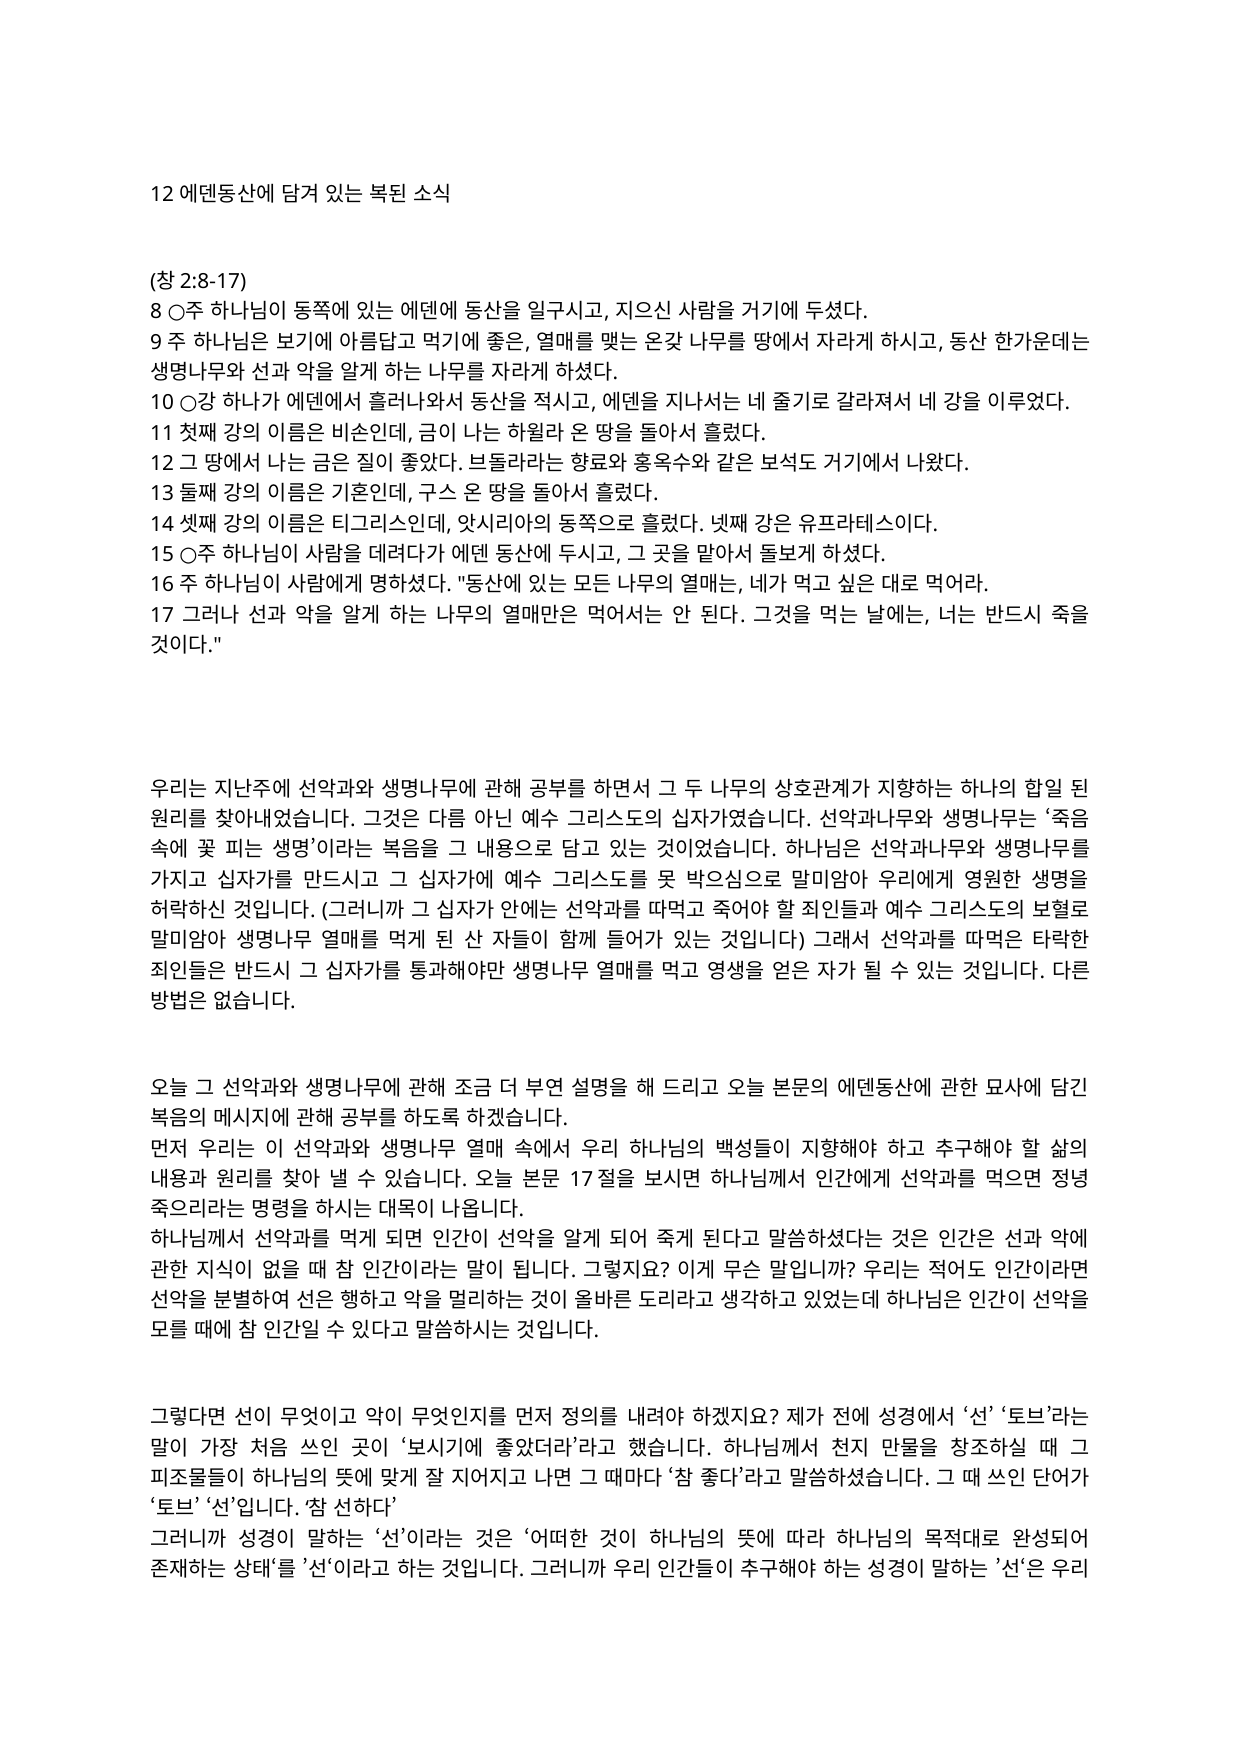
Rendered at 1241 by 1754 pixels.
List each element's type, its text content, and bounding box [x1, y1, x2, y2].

text 그렇다면 선이 무엇이고 악이 무엇인지를 먼저 정의를 내려야 하겠지요? 제가 전에 성경에서 ‘선’ ‘토브’라는 말이 가장 처음 쓰인 곳이 ‘보시기에 좋았더라’라고 했습니다. 하나님께서 천지 만물을 창조하실 때 그 피조물들이 하나님의 뜻에 맞게 잘 지어지고 나면 그 때마다 ‘참 좋다’라고 말씀하셨습니다. 그 때 쓰인 단어가 ‘토브’ ‘선’입니다. ‘참 선하다’ [150, 1401, 1090, 1522]
text 14 셋째 강의 이름은 티그리스인데, 앗시리아의 동쪽으로 흘렀다. 넷째 강은 유프라테스이다. [150, 507, 1090, 537]
text 8 ○주 하나님이 동쪽에 있는 에덴에 동산을 일구시고, 지으신 사람을 거기에 두셨다. [150, 295, 1090, 325]
text 12 그 땅에서 나는 금은 질이 좋았다. 브돌라라는 향료와 홍옥수와 같은 보석도 거기에서 나왔다. [150, 446, 1090, 477]
text 먼저 우리는 이 선악과와 생명나무 열매 속에서 우리 하나님의 백성들이 지향해야 하고 추구해야 할 삶의 내용과 원리를 찾아 낼 수 있습니다. 오늘 본문 17절을 보시면 하나님께서 인간에게 선악과를 먹으면 정녕 죽으리라는 명령을 하시는 대목이 나옵니다. [150, 1132, 1090, 1223]
text 11 첫째 강의 이름은 비손인데, 금이 나는 하윌라 온 땅을 돌아서 흘렀다. [150, 416, 1090, 446]
text (창2:8‐17) [150, 264, 1090, 295]
text 9 주 하나님은 보기에 아름답고 먹기에 좋은, 열매를 맺는 온갖 나무를 땅에서 자라게 하시고, 동산 한가운데는 생명나무와 선과 악을 알게 하는 나무를 자라게 하셨다. [150, 325, 1090, 386]
text 17 그러나 선과 악을 알게 하는 나무의 열매만은 먹어서는 안 된다. 그것을 먹는 날에는, 너는 반드시 죽을 것이다." [150, 598, 1090, 658]
text 10 ○강 하나가 에덴에서 흘러나와서 동산을 적시고, 에덴을 지나서는 네 줄기로 갈라져서 네 강을 이루었다. [150, 386, 1090, 416]
text 16 주 하나님이 사람에게 명하셨다. "동산에 있는 모든 나무의 열매는, 네가 먹고 싶은 대로 먹어라. [150, 567, 1090, 598]
text 오늘 그 선악과와 생명나무에 관해 조금 더 부연 설명을 해 드리고 오늘 본문의 에덴동산에 관한 묘사에 담긴 복음의 메시지에 관해 공부를 하도록 하겠습니다. [150, 1071, 1090, 1132]
text 우리는 지난주에 선악과와 생명나무에 관해 공부를 하면서 그 두 나무의 상호관계가 지향하는 하나의 합일 된 원리를 찾아내었습니다. 그것은 다름 아닌 예수 그리스도의 십자가였습니다. 선악과나무와 생명나무는 ‘죽음 속에 꽃 피는 생명’이라는 복음을 그 내용으로 담고 있는 것이었습니다. 하나님은 선악과나무와 생명나무를 가지고 십자가를 만드시고 그 십자가에 예수 그리스도를 못 박으심으로 말미암아 우리에게 영원한 생명을 허락하신 것입니다. (그러니까 그 십자가 안에는 선악과를 따먹고 죽어야 할 죄인들과 예수 그리스도의 보혈로 말미암아 생명나무 열매를 먹게 된 산 자들이 함께 들어가 있는 것입니다) 그래서 선악과를 따먹은 타락한 죄인들은 반드시 그 십자가를 통과해야만 생명나무 열매를 먹고 영생을 얻은 자가 될 수 있는 것입니다. 다른 방법은 없습니다. [150, 772, 1090, 1014]
text 15 ○주 하나님이 사람을 데려다가 에덴 동산에 두시고, 그 곳을 맡아서 돌보게 하셨다. [150, 537, 1090, 567]
text 13 둘째 강의 이름은 기혼인데, 구스 온 땅을 돌아서 흘렀다. [150, 477, 1090, 507]
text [150, 1522, 1090, 1582]
text 하나님께서 선악과를 먹게 되면 인간이 선악을 알게 되어 죽게 된다고 말씀하셨다는 것은 인간은 선과 악에 관한 지식이 없을 때 참 인간이라는 말이 됩니다. 그렇지요? 이게 무슨 말입니까? 우리는 적어도 인간이라면 선악을 분별하여 선은 행하고 악을 멀리하는 것이 올바른 도리라고 생각하고 있었는데 하나님은 인간이 선악을 모를 때에 참 인간일 수 있다고 말씀하시는 것입니다. [150, 1223, 1090, 1344]
text 12 에덴동산에 담겨 있는 복된 소식 [150, 177, 1090, 207]
